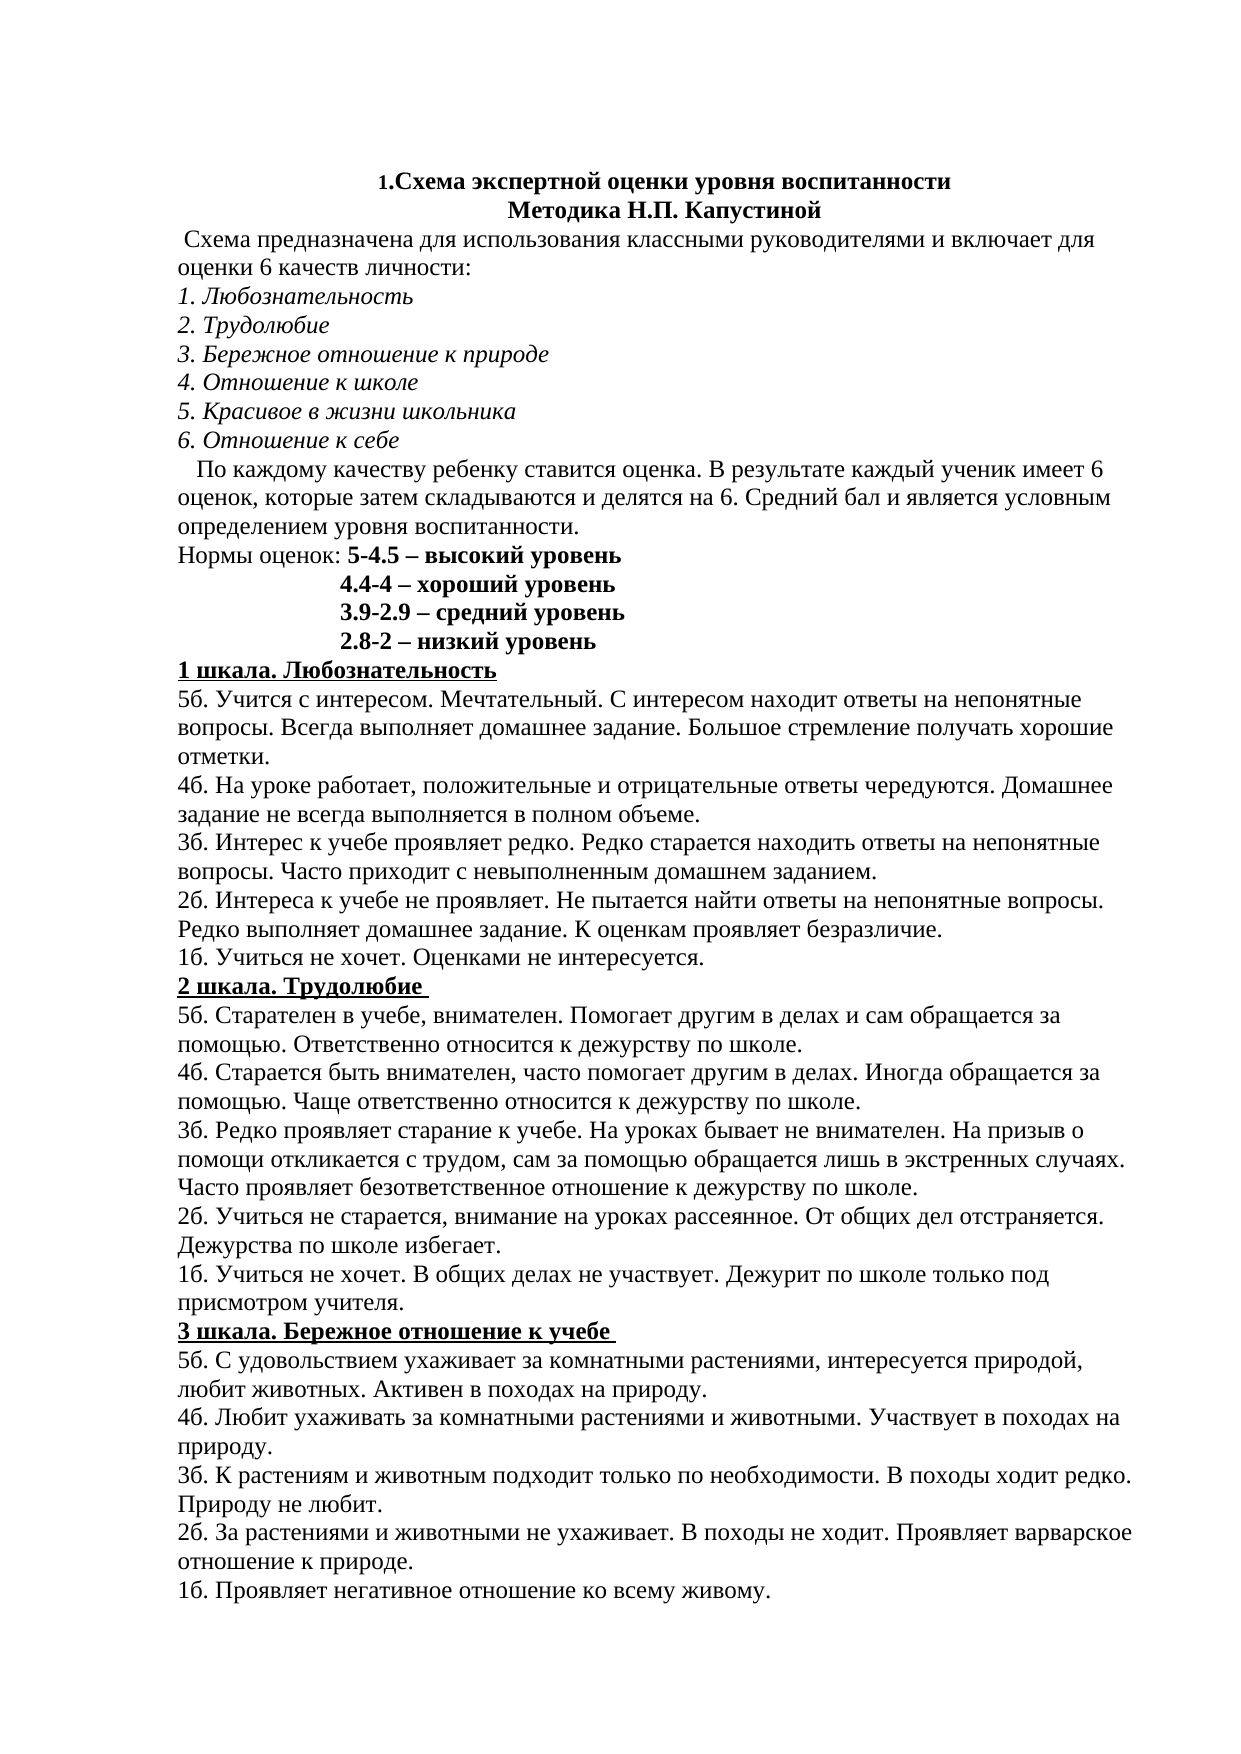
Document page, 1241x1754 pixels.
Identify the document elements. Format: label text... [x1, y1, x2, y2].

text 4б. На уроке работает, положительные и отрицательные ответы чередуются. Домашнее задание не всегда выполняется в полном объеме. [177, 770, 1152, 827]
text 2. Трудолюбие [177, 310, 1152, 339]
text 5б. Учится с интересом. Мечтательный. С интересом находит ответы на непонятные вопросы. Всегда выполняет домашнее задание. Большое стремление получать хорошие отметки. [177, 684, 1152, 770]
text По каждому качеству ребенку ставится оценка. В результате каждый ученик имеет 6 оценок, которые затем складываются и делятся на 6. Средний бал и является условным определением уровня воспитанности. [177, 454, 1152, 540]
text 3б. К растениям и животным подходит только по необходимости. В походы ходит редко. Природу не любит. [177, 1460, 1152, 1517]
text 6. Отношение к себе [177, 425, 1152, 454]
text 5. Красивое в жизни школьника [177, 396, 1152, 425]
text 5б. Старателен в учебе, внимателен. Помогает другим в делах и сам обращается за помощью. Ответственно относится к дежурству по школе. [177, 1000, 1152, 1057]
text 1б. Учиться не хочет. В общих делах не участвует. Дежурит по школе только под присмотром учителя. [177, 1259, 1152, 1316]
text 2б. За растениями и животными не ухаживает. В походы не ходит. Проявляет варварское отношение к природе. [177, 1517, 1152, 1575]
text 3 шкала. Бережное отношение к учебе 5б. С удовольствием ухаживает за комнатными растениями, интересуется природой, любит животных. Активен в походах на природу. [177, 1316, 1152, 1402]
text Методика Н.П. Капустиной [177, 195, 1152, 224]
text 2.8-2 – низкий уровень [177, 626, 1152, 655]
text 1 шкала. Любознательность [177, 655, 1152, 684]
text 2 шкала. Трудолюбие [177, 971, 1152, 1000]
text 4б. Любит ухаживать за комнатными растениями и животными. Участвует в походах на природу. [177, 1402, 1152, 1460]
text 2б. Учиться не старается, внимание на уроках рассеянное. От общих дел отстраняется. Дежурства по школе избегает. [177, 1201, 1152, 1259]
text 4б. Старается быть внимателен, часто помогает другим в делах. Иногда обращается за помощью. Чаще ответственно относится к дежурству по школе. [177, 1057, 1152, 1115]
text 1б. Проявляет негативное отношение ко всему живому. [177, 1575, 1152, 1604]
text 1. Любознательность [177, 281, 1152, 310]
text 3. Бережное отношение к природе [177, 339, 1152, 367]
text 3.9-2.9 – средний уровень [177, 597, 1152, 626]
text Нормы оценок: 5-4.5 – высокий уровень [177, 540, 1152, 569]
text 2б. Интереса к учебе не проявляет. Не пытается найти ответы на непонятные вопросы. Редко выполняет домашнее задание. К оценкам проявляет безразличие. [177, 885, 1152, 942]
text 4. Отношение к школе [177, 367, 1152, 396]
text 4.4-4 – хороший уровень [177, 569, 1152, 597]
text 3б. Редко проявляет старание к учебе. На уроках бывает не внимателен. На призыв о помощи откликается с трудом, сам за помощью обращается лишь в экстренных случаях. Часто проявляет безответственное отношение к дежурству по школе. [177, 1115, 1152, 1201]
text Схема предназначена для использования классными руководителями и включает для оценки 6 качеств личности: [177, 224, 1152, 281]
text 1б. Учиться не хочет. Оценками не интересуется. [177, 942, 1152, 971]
text 3б. Интерес к учебе проявляет редко. Редко старается находить ответы на непонятные вопросы. Часто приходит с невыполненным домашнем заданием. [177, 827, 1152, 885]
text 1.Схема экспертной оценки уровня воспитанности [177, 166, 1152, 195]
